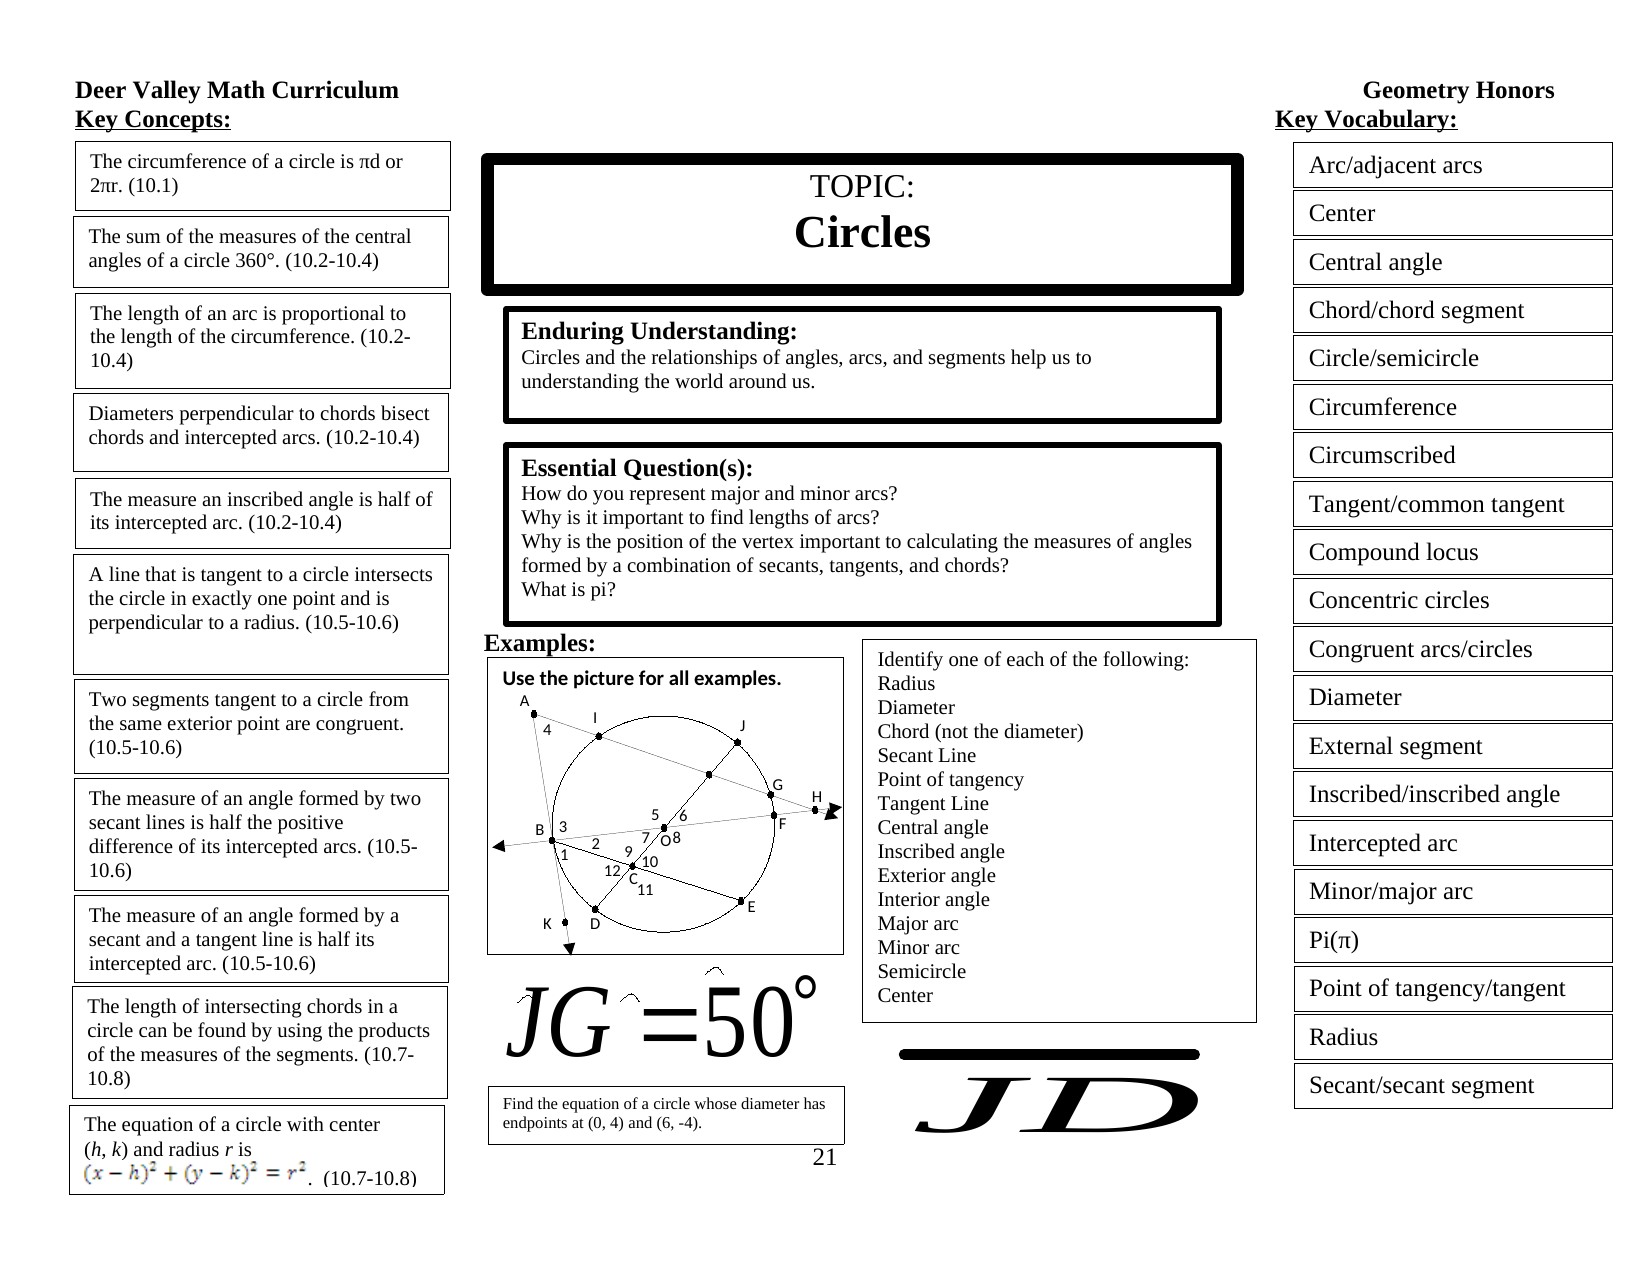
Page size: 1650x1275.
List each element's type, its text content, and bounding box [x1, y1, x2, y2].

text Key Concepts: Key Vocabulary: [75, 104, 1575, 132]
picture [83, 1160, 308, 1186]
